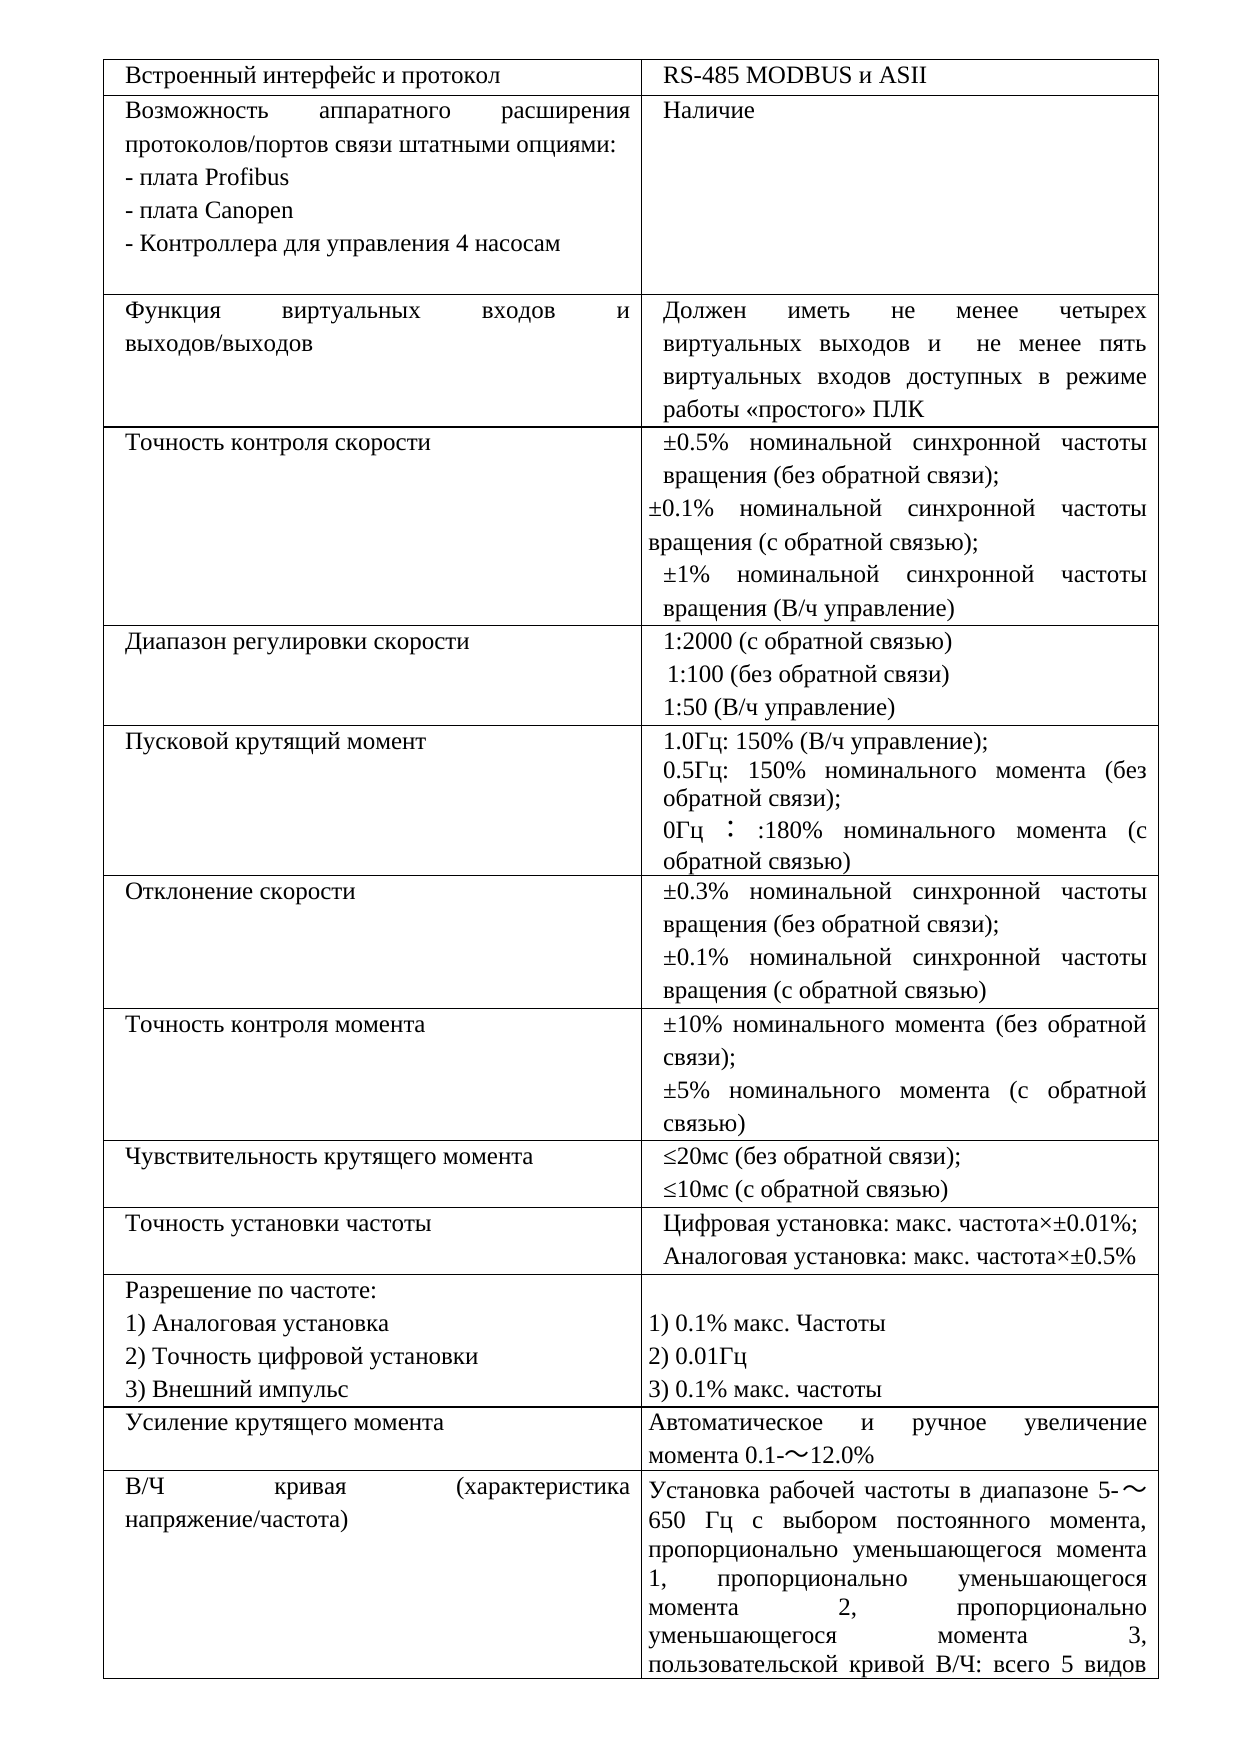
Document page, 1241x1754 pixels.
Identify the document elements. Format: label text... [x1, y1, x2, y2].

table_cell 1:2000 (с обратной связью) 1:100 (без обратной связи) 1:50 (В/ч управление) [642, 626, 1158, 725]
table_cell ±10% номинального момента (без обратной связи); ±5% номинального момента (с обратной связью) [642, 1009, 1158, 1140]
table_cell Встроенный интерфейс и протокол [104, 60, 641, 94]
table_cell Усиление крутящего момента [104, 1408, 641, 1470]
table_cell Чувствительность крутящего момента [104, 1141, 641, 1207]
table_cell Точность установки частоты [104, 1208, 641, 1274]
table_cell ≤20мс (без обратной связи); ≤10мс (с обратной связью) [642, 1141, 1158, 1207]
table_cell Разрешение по частоте: 1) Аналоговая установка 2) Точность цифровой установки 3) Внешний импульс [104, 1275, 641, 1406]
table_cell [642, 1471, 1158, 1678]
table_cell 1.0Гц: 150% (В/ч управление); 0.5Гц: 150% номинального момента (без обратной связи); 0Гц：:180% номинального момента (с обратной связью) [642, 726, 1158, 875]
table_cell Возможность аппаратного расширения протоколов/портов связи штатными опциями: - плата Profibus - плата Canopen - Контроллера для управления 4 насосам [104, 96, 641, 294]
table_cell RS-485 MODBUS и ASII [642, 60, 1158, 94]
table_cell Пусковой крутящий момент [104, 726, 641, 875]
table_cell Отклонение скорости [104, 876, 641, 1008]
table_cell ±0.3% номинальной синхронной частоты вращения (без обратной связи); ±0.1% номинальной синхронной частоты вращения (с обратной связью) [642, 876, 1158, 1008]
table_cell Точность контроля момента [104, 1009, 641, 1140]
table_cell ±0.5% номинальной синхронной частоты вращения (без обратной связи); ±0.1% номинальной синхронной частоты вращения (с обратной связью); ±1% номинальной синхронной частоты вращения (В/ч управление) [642, 428, 1158, 625]
table_cell Точность контроля скорости [104, 428, 641, 625]
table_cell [104, 1471, 641, 1678]
table_cell Должен иметь не менее четырех виртуальных выходов и не менее пять виртуальных входов доступных в режиме работы «простого» ПЛК [642, 295, 1158, 426]
table_cell 1) 0.1% макс. Частоты 2) 0.01Гц 3) 0.1% макс. частоты [642, 1275, 1158, 1406]
table_cell Цифровая установка: макс. частота×±0.01%; Аналоговая установка: макс. частота×±0.5% [642, 1208, 1158, 1274]
table_cell Наличие [642, 96, 1158, 294]
table_cell Автоматическое и ручное увеличение момента 0.1-～12.0% [642, 1408, 1158, 1470]
table_cell Функция виртуальных входов и выходов/выходов [104, 295, 641, 426]
table_cell Диапазон регулировки скорости [104, 626, 641, 725]
